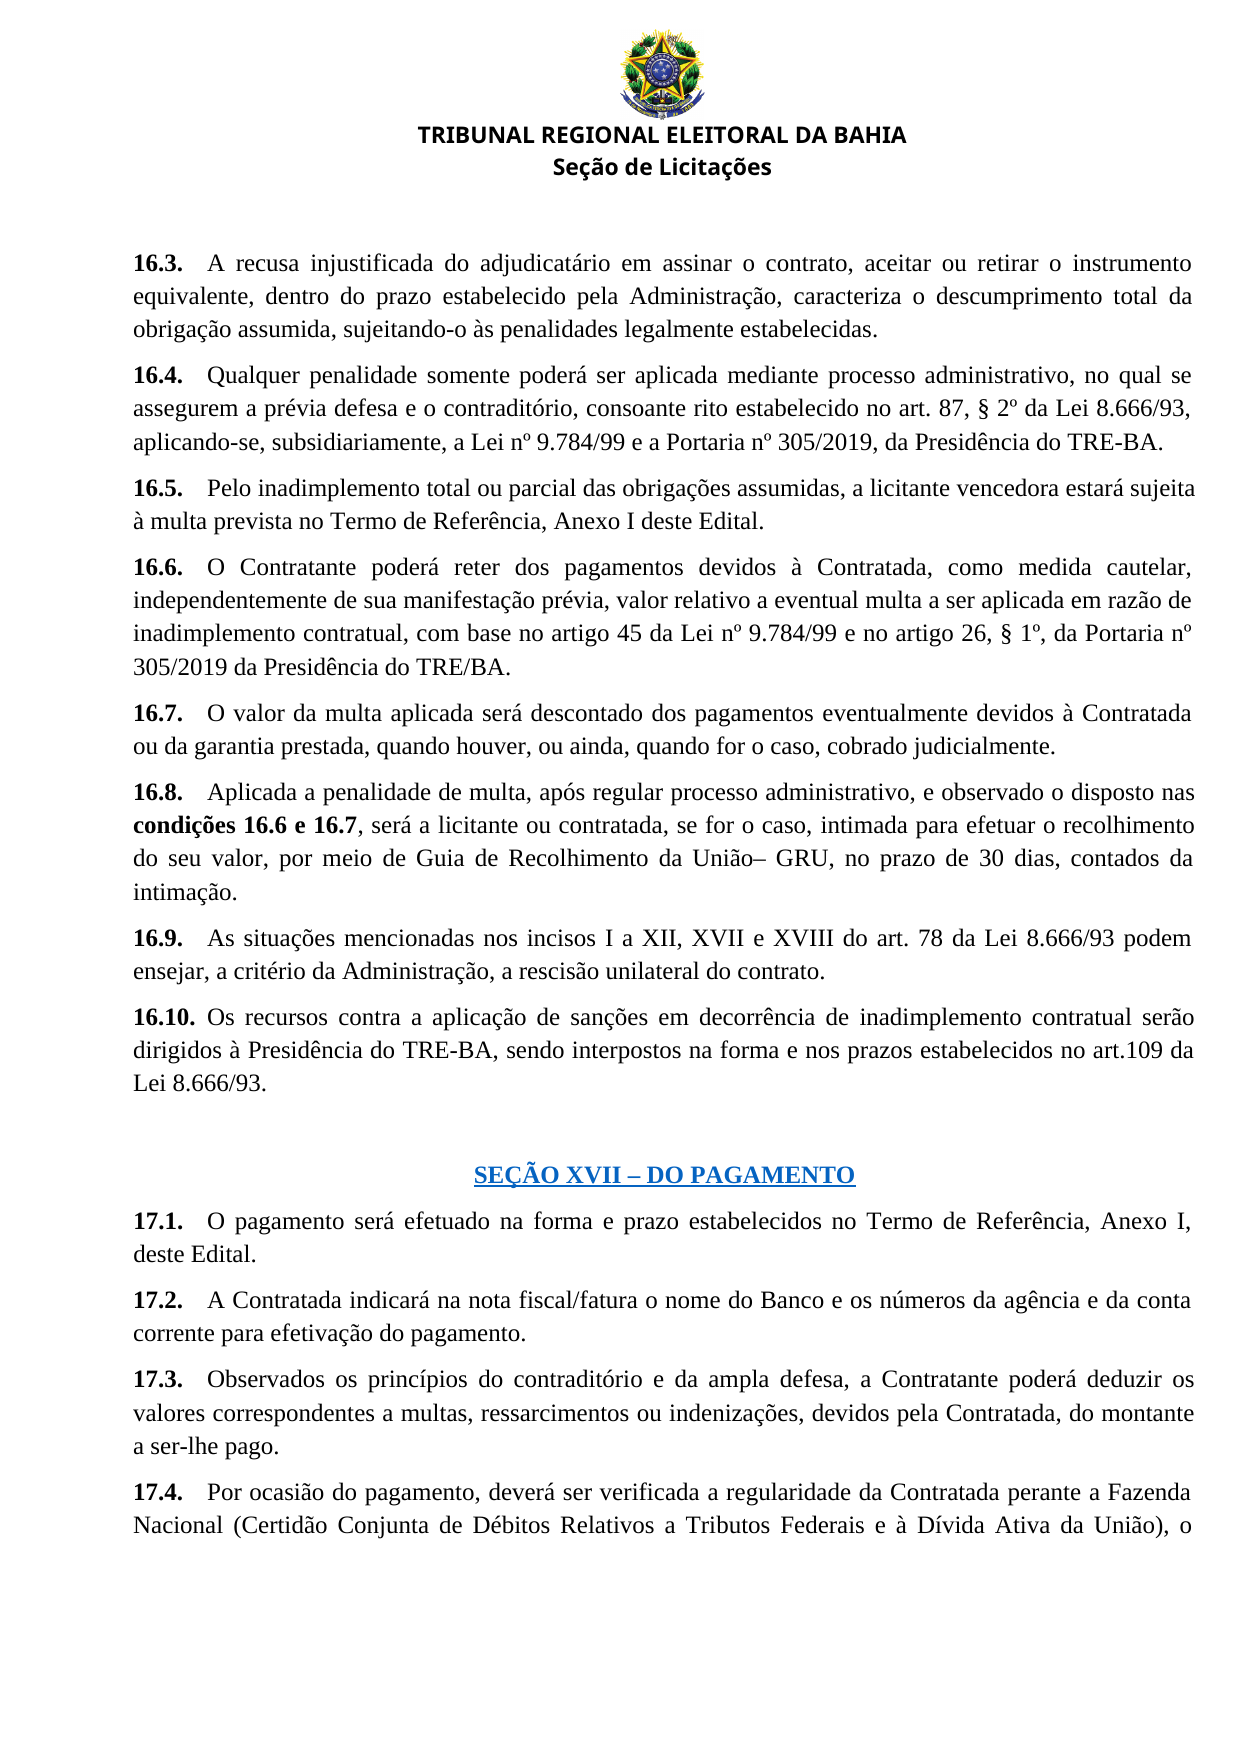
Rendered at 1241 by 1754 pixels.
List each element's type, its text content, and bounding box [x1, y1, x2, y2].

text 17.3. Observados os princípios do contraditório e da ampla defesa, a Contratante poderá deduzir os valores correspondentes a multas, ressarcimentos ou indenizações, devidos pela Contratada, do montante a ser-lhe pago. [133, 1361, 1196, 1461]
text 16.3. A recusa injustificada do adjudicatário em assinar o contrato, aceitar ou retirar o instrumento equivalente, dentro do prazo estabelecido pela Administração, caracteriza o descumprimento total da obrigação assumida, sujeitando-o às penalidades legalmente estabelecidas. [133, 244, 1193, 281]
text 17.2. A Contratada indicará na nota fiscal/fatura o nome do Banco e os números da agência e da conta corrente para efetivação do pagamento. [133, 1282, 1193, 1348]
text 16.5. Pelo inadimplemento total ou parcial das obrigações assumidas, a licitante vencedora estará sujeita à multa prevista no Termo de Referência, Anexo I deste Edital. [133, 469, 1196, 536]
text 17.1. O pagamento será efetuado na forma e prazo estabelecidos no Termo de Referência, Anexo I, deste Edital. [133, 1203, 1193, 1269]
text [133, 1473, 1193, 1540]
text 16.7. O valor da multa aplicada será descontado dos pagamentos eventualmente devidos à Contratada ou da garantia prestada, quando houver, ou ainda, quando for o caso, cobrado judicialmente. [133, 694, 1193, 761]
text 16.4. Qualquer penalidade somente poderá ser aplicada mediante processo administrativo, no qual se assegurem a prévia defesa e o contraditório, consoante rito estabelecido no art. 87, § 2º da Lei 8.666/93, aplicando-se, subsidiariamente, a Lei nº 9.784/99 e a Portaria nº 305/2019, da Presidência do TRE-BA. [133, 357, 1193, 457]
text SEÇÃO XVII – DO PAGAMENTO [133, 1157, 1196, 1190]
text 16.10. Os recursos contra a aplicação de sanções em decorrência de inadimplemento contratual serão dirigidos à Presidência do TRE-BA, sendo interpostos na forma e nos prazos estabelecidos no art.109 da Lei 8.666/93. [133, 998, 1196, 1098]
text 16.8. Aplicada a penalidade de multa, após regular processo administrativo, e observado o disposto nas condições 16.6 e 16.7, será a licitante ou contratada, se for o caso, intimada para efetuar o recolhimento do seu valor, por meio de Guia de Recolhimento da União– GRU, no prazo de 30 dias, contados da intimação. [133, 773, 1196, 907]
text 16.3. A recusa injustificada do adjudicatário em assinar o contrato, aceitar ou retirar o instrumento equivalente, dentro do prazo estabelecido pela Administração, caracteriza o descumprimento total da obrigação assumida, sujeitando-o às penalidades legalmente estabelecidas. [133, 310, 1193, 344]
text 16.9. As situações mencionadas nos incisos I a XII, XVII e XVIII do art. 78 da Lei 8.666/93 podem ensejar, a critério da Administração, a rescisão unilateral do contrato. [133, 919, 1193, 986]
text 16.6. O Contratante poderá reter dos pagamentos devidos à Contratada, como medida cautelar, independentemente de sua manifestação prévia, valor relativo a eventual multa a ser aplicada em razão de inadimplemento contratual, com base no artigo 45 da Lei nº 9.784/99 e no artigo 26, § 1º, da Portaria nº 305/2019 da Presidência do TRE/BA. [133, 548, 1193, 682]
